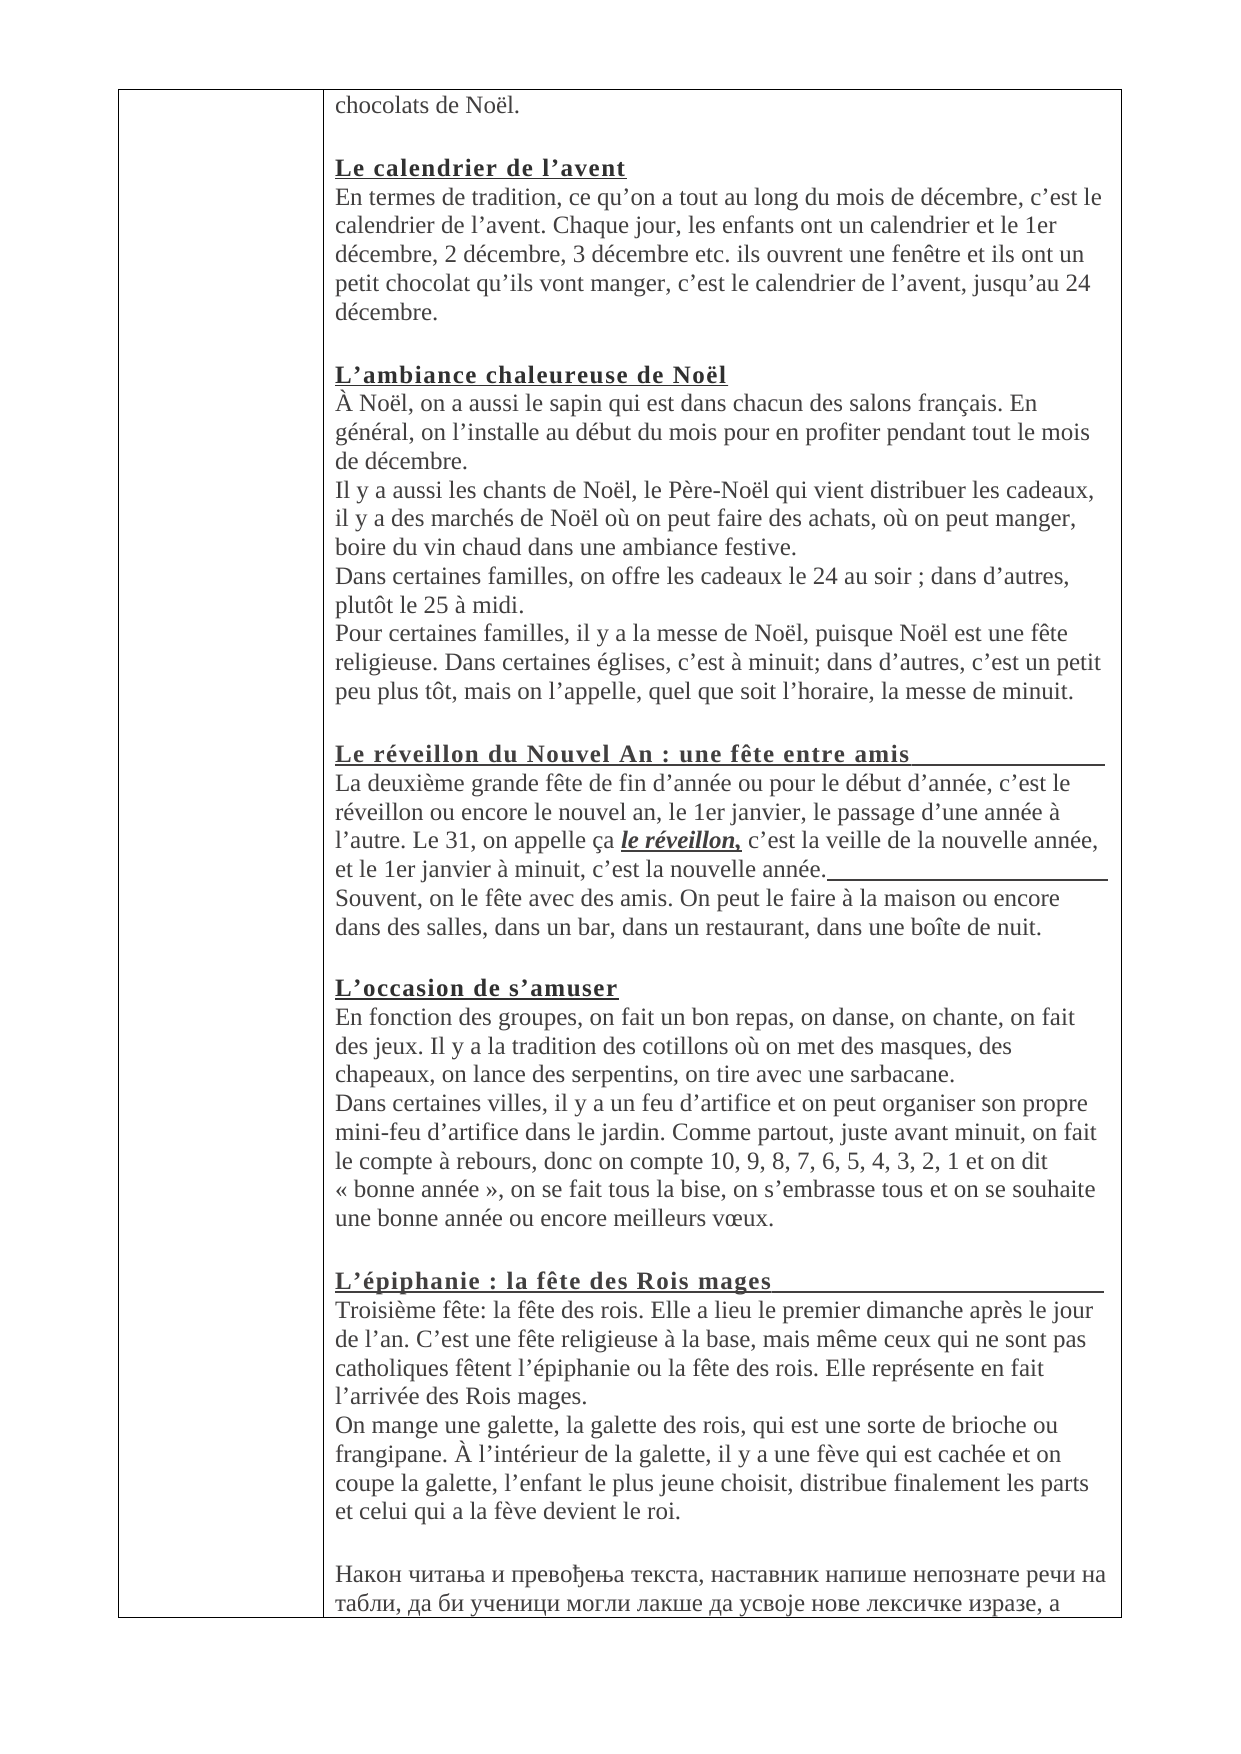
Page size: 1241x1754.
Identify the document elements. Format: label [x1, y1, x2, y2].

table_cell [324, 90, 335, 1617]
table_cell [119, 90, 323, 1617]
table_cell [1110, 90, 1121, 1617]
